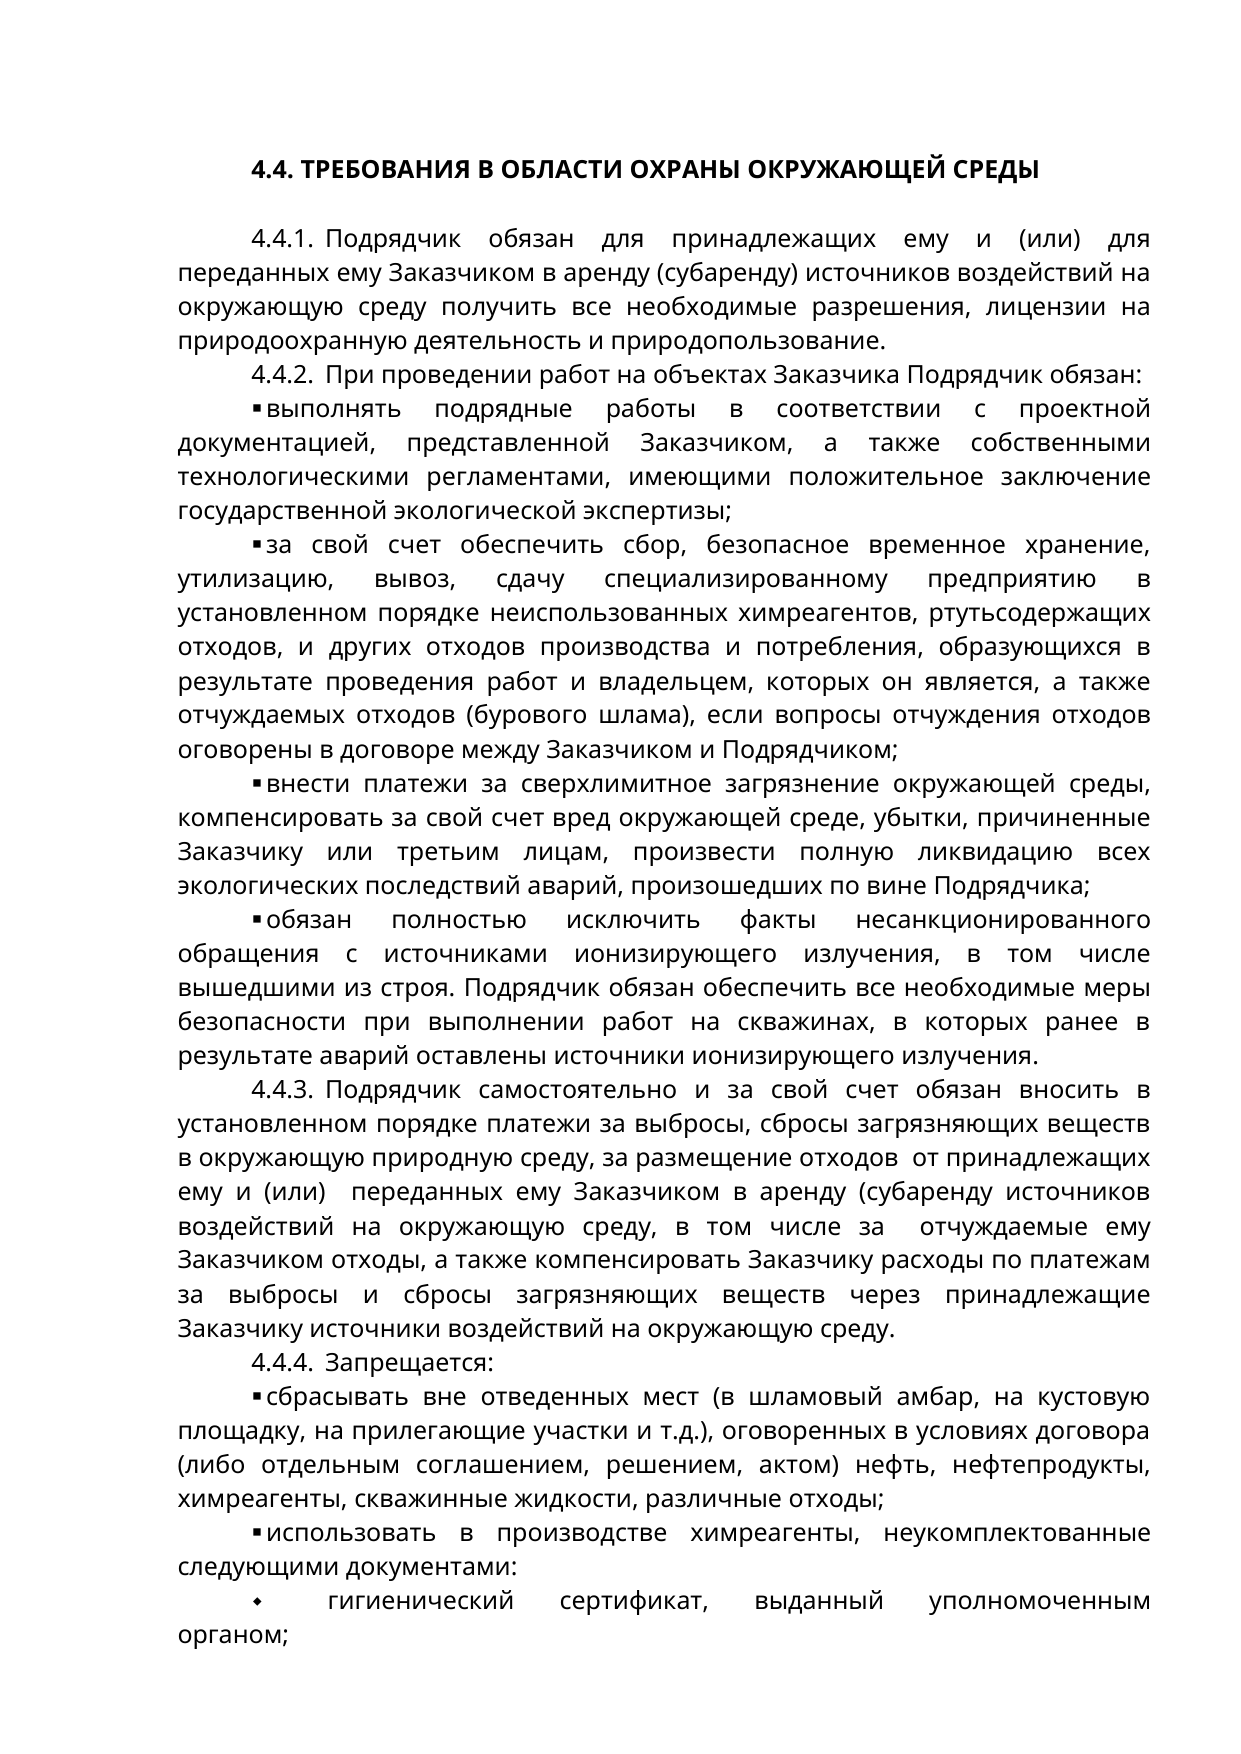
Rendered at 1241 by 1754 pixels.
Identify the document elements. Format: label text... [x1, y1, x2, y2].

list выполнять подрядные работы в соответствии с проектной документацией, представленной Заказчиком, а также собственными технологическими регламентами, имеющими положительное заключение государственной экологической экспертизы; [177, 391, 1152, 527]
list использовать в производстве химреагенты, неукомплектованные следующими документами: [177, 1515, 1152, 1583]
list гигиенический сертификат, выданный уполномоченным органом; [177, 1583, 1152, 1651]
list за свой счет обеспечить сбор, безопасное временное хранение, утилизацию, вывоз, сдачу специализированному предприятию в установленном порядке неиспользованных химреагентов, ртутьсодержащих отходов, и других отходов производства и потребления, образующихся в результате проведения работ и владельцем, которых он является, а также отчуждаемых отходов (бурового шлама), если вопросы отчуждения отходов оговорены в договоре между Заказчиком и Подрядчиком; [177, 527, 1152, 765]
list сбрасывать вне отведенных мест (в шламовый амбар, на кустовую площадку, на прилегающие участки и т.д.), оговоренных в условиях договора (либо отдельным соглашением, решением, актом) нефть, нефтепродукты, химреагенты, скважинные жидкости, различные отходы; [177, 1378, 1152, 1515]
text 4.4.1. Подрядчик обязан для принадлежащих ему и (или) для переданных ему Заказчиком в аренду (субаренду) источников воздействий на окружающую среду получить все необходимые разрешения, лицензии на природоохранную деятельность и природопользование. [177, 220, 1152, 357]
list обязан полностью исключить факты несанкционированного обращения с источниками ионизирующего излучения, в том числе вышедшими из строя. Подрядчик обязан обеспечить все необходимые меры безопасности при выполнении работ на скважинах, в которых ранее в результате аварий оставлены источники ионизирующего излучения. [177, 902, 1152, 1072]
text 4.4.3. Подрядчик самостоятельно и за свой счет обязан вносить в установленном порядке платежи за выбросы, сбросы загрязняющих веществ в окружающую природную среду, за размещение отходов от принадлежащих ему и (или) переданных ему Заказчиком в аренду (субаренду источников воздействий на окружающую среду, в том числе за отчуждаемые ему Заказчиком отходы, а также компенсировать Заказчику расходы по платежам за выбросы и сбросы загрязняющих веществ через принадлежащие Заказчику источники воздействий на окружающую среду. [177, 1072, 1152, 1344]
text 4.4. ТРЕБОВАНИЯ В ОБЛАСТИ ОХРАНЫ ОКРУЖАЮЩЕЙ СРЕДЫ [177, 152, 1152, 186]
list внести платежи за сверхлимитное загрязнение окружающей среды, компенсировать за свой счет вред окружающей среде, убытки, причиненные Заказчику или третьим лицам, произвести полную ликвидацию всех экологических последствий аварий, произошедших по вине Подрядчика; [177, 765, 1152, 902]
text 4.4.4. Запрещается: [177, 1344, 1152, 1378]
text 4.4.2. При проведении работ на объектах Заказчика Подрядчик обязан: [177, 357, 1152, 391]
